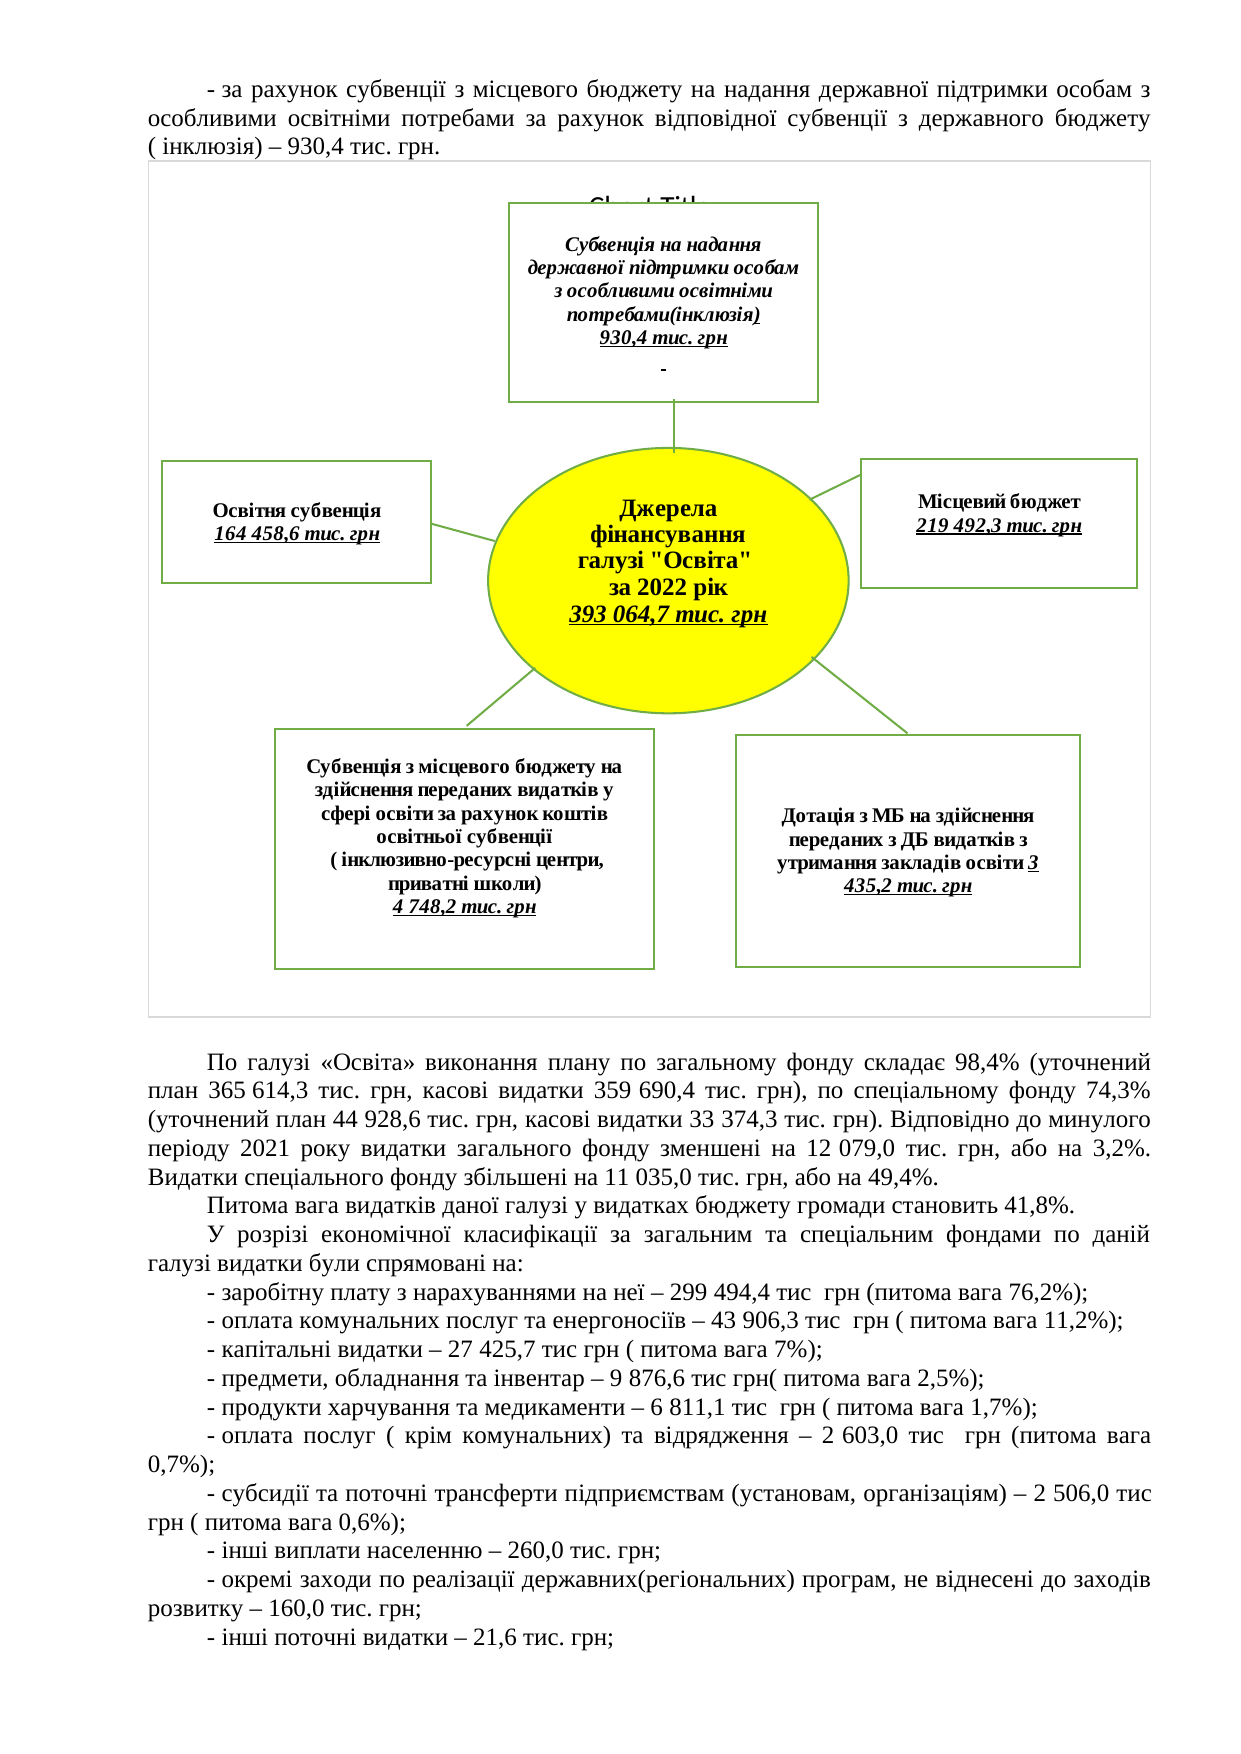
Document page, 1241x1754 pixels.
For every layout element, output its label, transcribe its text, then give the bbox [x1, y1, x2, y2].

list інші виплати населенню – 260,0 тис. грн; [148, 1535, 1152, 1564]
list субсидії та поточні трансферти підприємствам (установам, організаціям) – 2 506,0 тис грн ( питома вага 0,6%); [148, 1478, 1152, 1535]
text У розрізі економічної класифікації за загальним та спеціальним фондами по даній галузі видатки були спрямовані на: [148, 1219, 1152, 1277]
list продукти харчування та медикаменти – 6 811,1 тис грн ( питома вага 1,7%); [148, 1392, 1152, 1420]
list оплата послуг ( крім комунальних) та відрядження – 2 603,0 тис грн (питома вага 0,7%); [148, 1420, 1152, 1478]
list за рахунок субвенції з місцевого бюджету на надання державної підтримки особам з особливими освітніми потребами за рахунок відповідної субвенції з державного бюджету ( інклюзія) – 930,4 тис. грн. [148, 74, 1152, 160]
list інші поточні видатки – 21,6 тис. грн; [148, 1622, 1152, 1650]
text По галузі «Освіта» виконання плану по загальному фонду складає 98,4% (уточнений план 365 614,3 тис. грн, касові видатки 359 690,4 тис. грн), по спеціальному фонду 74,3% (уточнений план 44 928,6 тис. грн, касові видатки 33 374,3 тис. грн). Відповідно до минулого періоду 2021 року видатки загального фонду зменшені на 12 079,0 тис. грн, або на 3,2%. Видатки спеціального фонду збільшені на 11 035,0 тис. грн, або на 49,4%. [148, 1047, 1152, 1190]
list заробітну плату з нарахуваннями на неї – 299 494,4 тис грн (питома вага 76,2%); [148, 1277, 1152, 1305]
list окремі заходи по реалізації державних(регіональних) програм, не віднесені до заходів розвитку – 160,0 тис. грн; [148, 1564, 1152, 1622]
list предмети, обладнання та інвентар – 9 876,6 тис грн( питома вага 2,5%); [148, 1363, 1152, 1392]
list оплата комунальних послуг та енергоносіїв – 43 906,3 тис грн ( питома вага 11,2%); [148, 1305, 1152, 1334]
text Питома вага видатків даної галузі у видатках бюджету громади становить 41,8%. [148, 1190, 1152, 1219]
list капітальні видатки – 27 425,7 тис грн ( питома вага 7%); [148, 1334, 1152, 1363]
